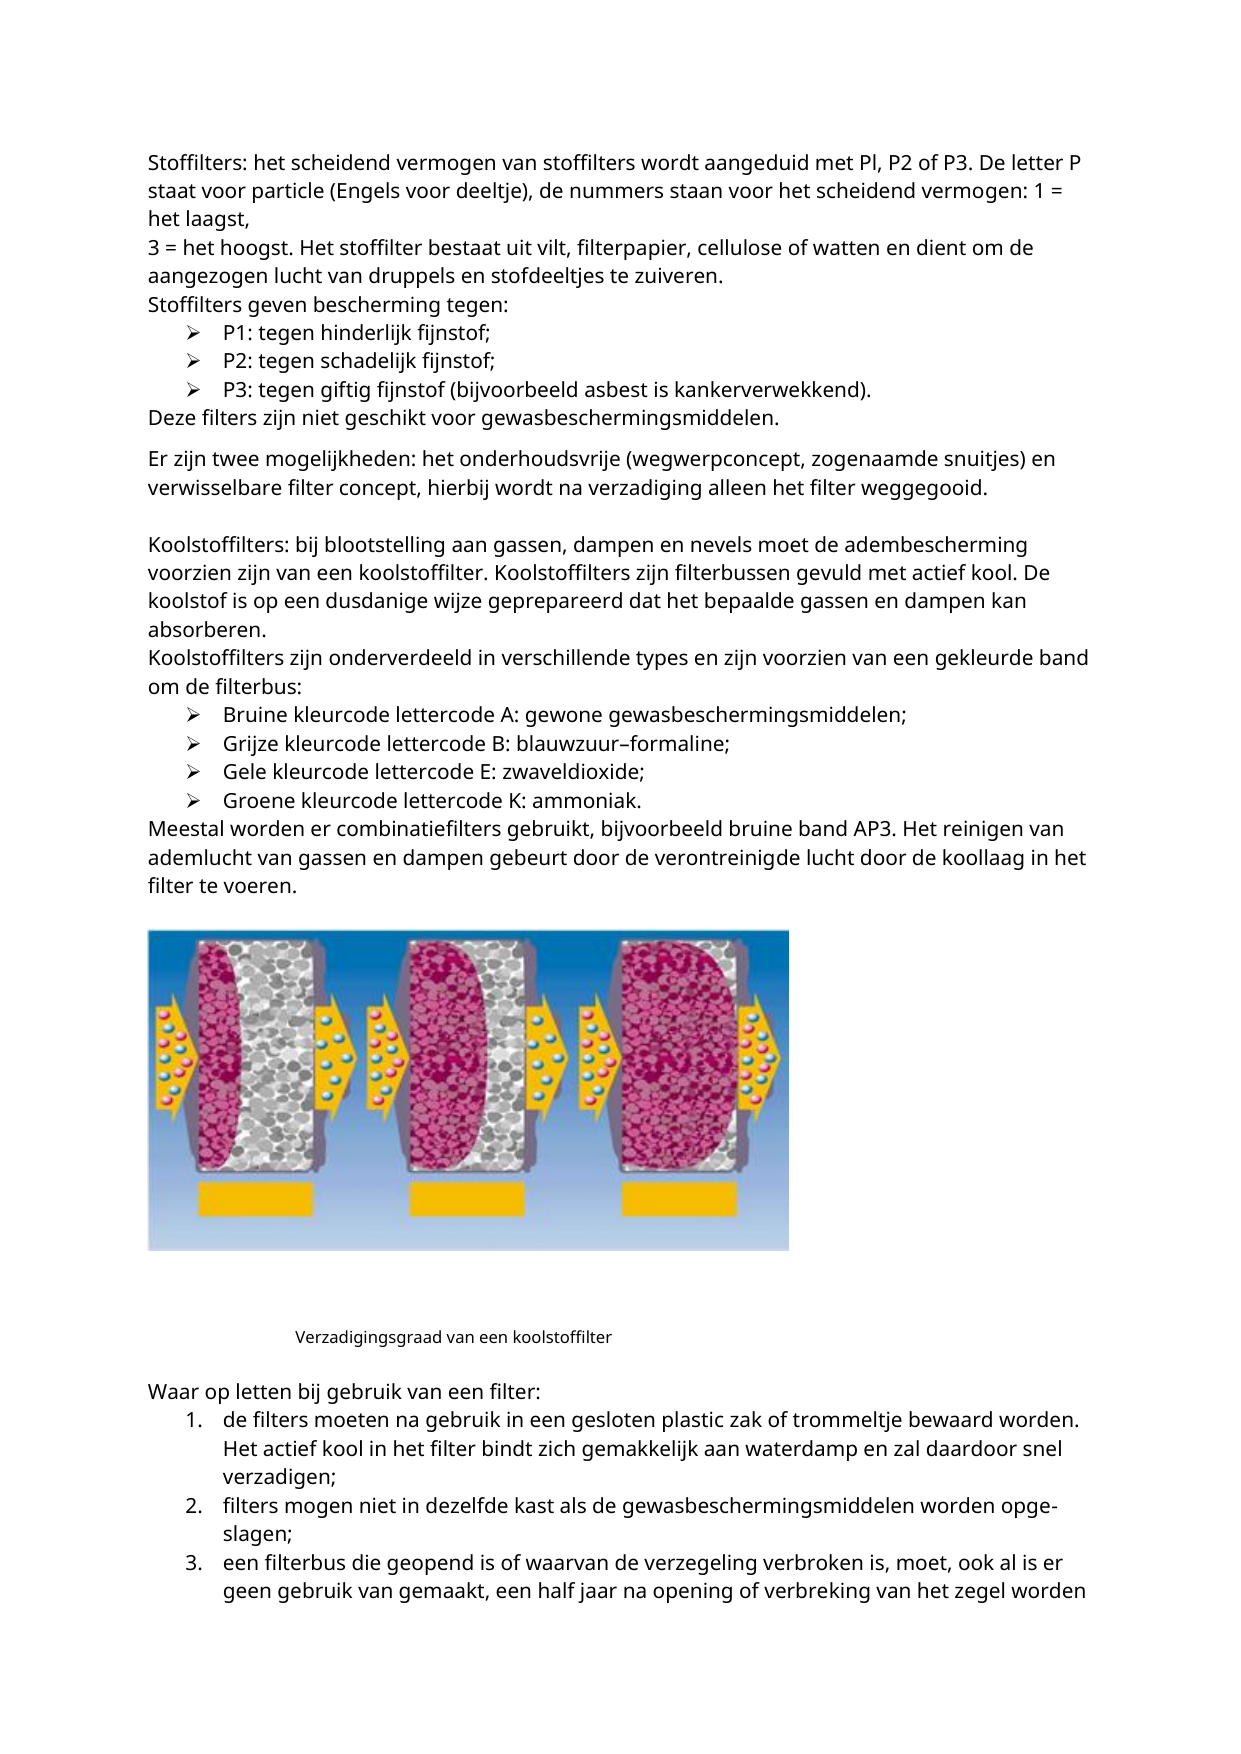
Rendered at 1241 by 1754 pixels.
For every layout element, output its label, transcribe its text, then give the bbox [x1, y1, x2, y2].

text Verzadigingsgraad van een koolstoffilter [148, 1326, 1093, 1349]
list filters mogen niet in dezelfde kast als de gewasbeschermingsmiddelen worden opgeslagen; [185, 1491, 1093, 1548]
list P3: tegen giftig fijnstof (bijvoorbeeld asbest is kankerverwekkend). [185, 375, 1093, 403]
list Bruine kleurcode lettercode A: gewone gewasbeschermingsmiddelen; [185, 700, 1093, 729]
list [185, 1548, 1093, 1605]
list P1: tegen hinderlijk fijnstof; [185, 318, 1093, 347]
text Meestal worden er combinatiefilters gebruikt, bijvoorbeeld bruine band AP3. Het reinigen van ademlucht van gassen en dampen gebeurt door de verontreinigde lucht door de koollaag in het filter te voeren. [148, 814, 1093, 899]
text 3 = het hoogst. Het stoffilter bestaat uit vilt, filterpapier, cellulose of watten en dient om de aangezogen lucht van druppels en stofdeeltjes te zuiveren. [148, 233, 1093, 290]
list Groene kleurcode lettercode K: ammoniak. [185, 786, 1093, 814]
list Gele kleurcode lettercode E: zwaveldioxide; [185, 757, 1093, 786]
list Grijze kleurcode lettercode B: blauwzuur–formaline; [185, 729, 1093, 757]
picture [146, 928, 789, 1251]
text Koolstoffilters zijn onderverdeeld in verschillende types en zijn voorzien van een gekleurde band om de filterbus: [148, 643, 1093, 700]
text Deze filters zijn niet geschikt voor gewasbeschermingsmiddelen. [148, 403, 1093, 432]
text Er zijn twee mogelijkheden: het onderhoudsvrije (wegwerpconcept, zogenaamde snuitjes) en verwisselbare filter concept, hierbij wordt na verzadiging alleen het filter weggegooid. [148, 444, 1093, 501]
list de filters moeten na gebruik in een gesloten plastic zak of trommeltje bewaard worden. Het actief kool in het filter bindt zich gemakkelijk aan waterdamp en zal daardoor snel verzadigen; [185, 1406, 1093, 1491]
text Waar op letten bij gebruik van een filter: [148, 1377, 1093, 1406]
text Stoffilters: het scheidend vermogen van stoffilters wordt aangeduid met Pl, P2 of P3. De letter P staat voor particle (Engels voor deeltje), de nummers staan voor het scheidend vermogen: 1 = het laagst, [148, 148, 1093, 233]
subtitle Koolstoffilters: bij blootstelling aan gassen, dampen en nevels moet de adembescherming voorzien zijn van een koolstoffilter. Koolstoffilters zijn filterbussen gevuld met actief kool. De koolstof is op een dusdanige wijze geprepareerd dat het bepaalde gassen en dampen kan absorberen. [148, 530, 1093, 643]
list P2: tegen schadelijk fijnstof; [185, 347, 1093, 375]
text Stoffilters geven bescherming tegen: [148, 290, 1093, 318]
